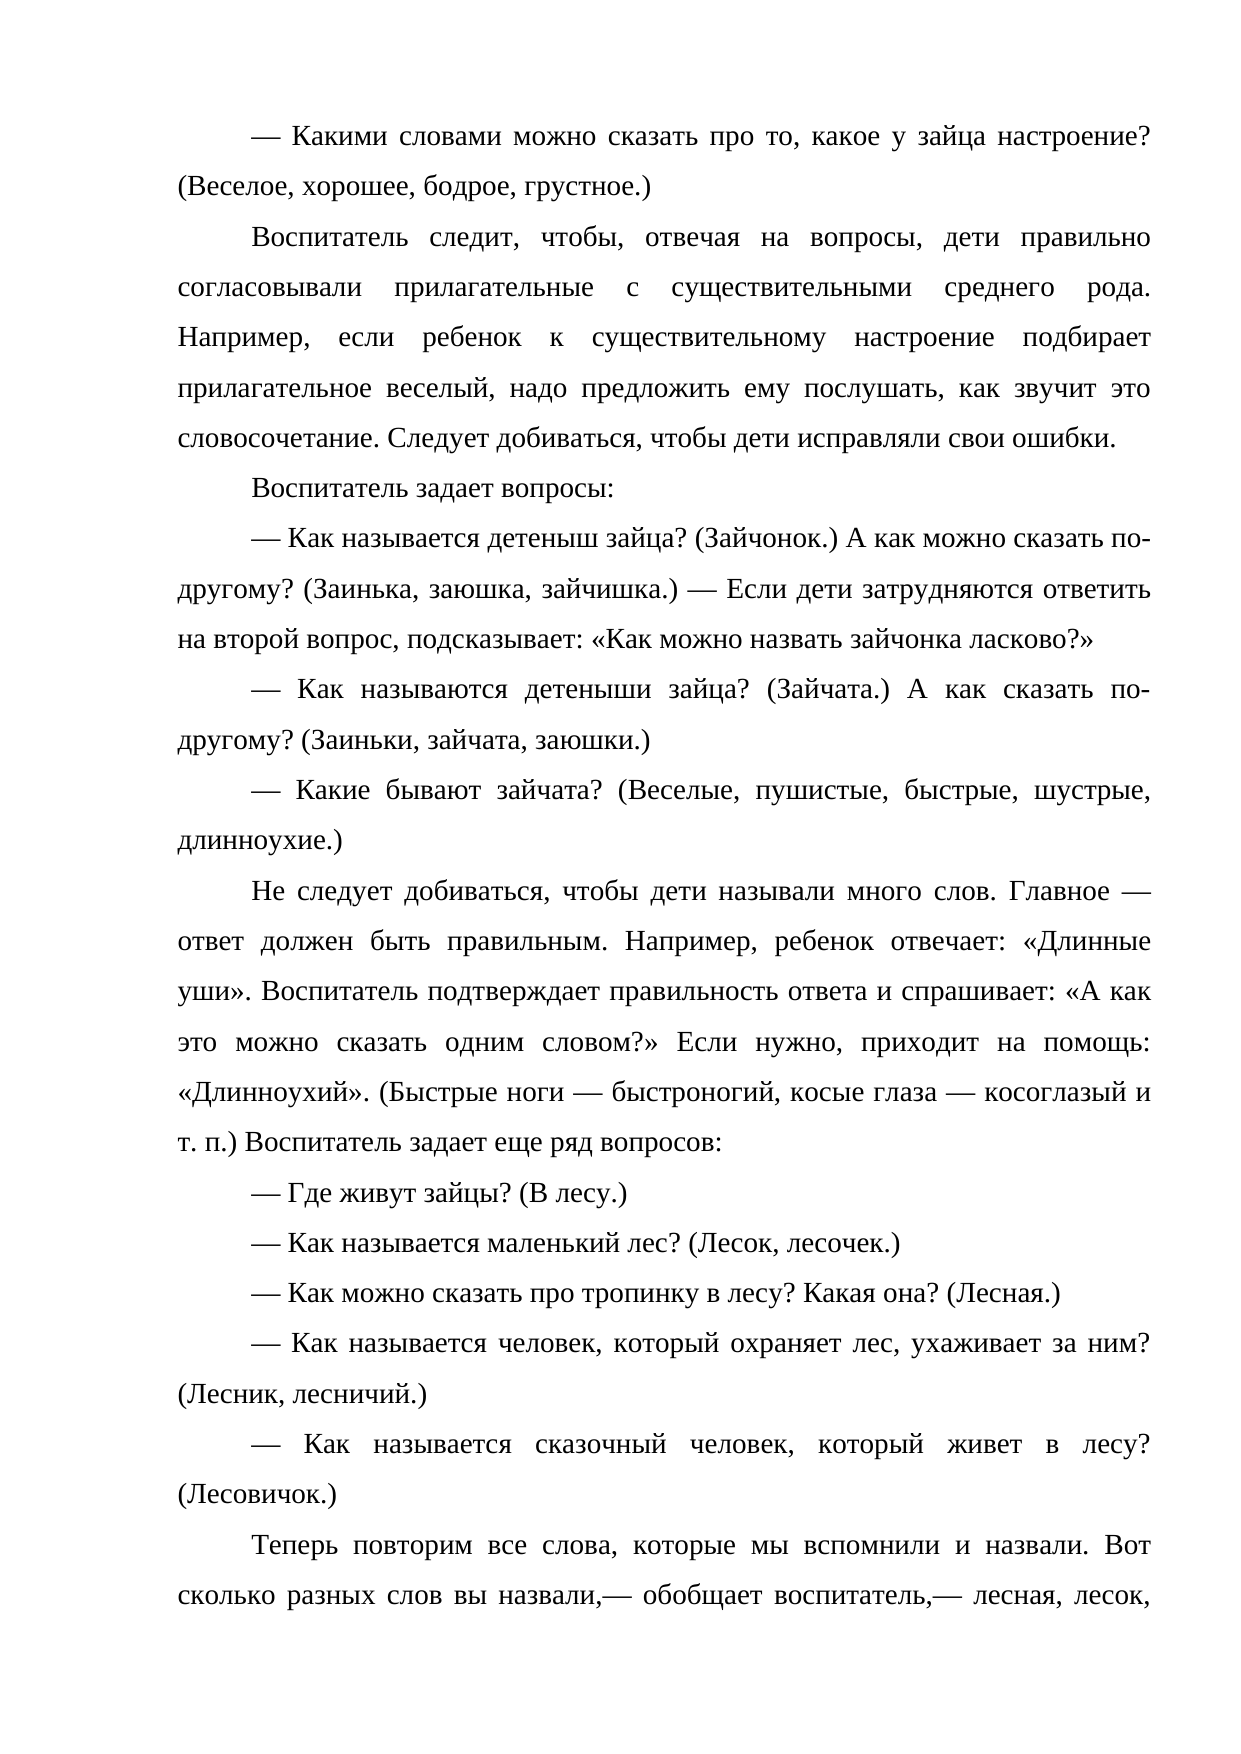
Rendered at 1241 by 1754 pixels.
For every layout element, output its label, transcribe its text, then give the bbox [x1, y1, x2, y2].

text — Как называется человек, который охраняет лес, ухаживает за ним? (Лесник, лесничий.) [177, 1326, 1152, 1409]
text — Как называются детеныши зайца? (Зайчата.) А как сказать по-другому? (Заиньки, зайчата, заюшки.) [177, 672, 1152, 755]
text — Где живут зайцы? (В лесу.) [177, 1175, 1152, 1208]
text — Как называется детеныш зайца? (Зайчонок.) А как можно сказать по-другому? (Заинька, заюшка, зайчишка.) — Если дети затрудняются ответить на второй вопрос, подсказывает: «Как можно назвать зайчонка ласково?» [177, 521, 1152, 655]
text — Какие бывают зайчата? (Веселые, пушистые, быстрые, шустрые, длинноухие.) [177, 772, 1152, 856]
text Воспитатель задает вопросы: [177, 470, 1152, 504]
text — Как можно сказать про тропинку в лесу? Какая она? (Лесная.) [177, 1275, 1152, 1309]
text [177, 1527, 1152, 1611]
text Не следует добиваться, чтобы дети называли много слов. Главное — ответ должен быть правильным. Например, ребенок отвечает: «Длинные уши». Воспитатель подтверждает правильность ответа и спрашивает: «А как это можно сказать одним словом?» Если нужно, приходит на помощь: «Длинноухий». (Быстрые ноги — быстроногий, косые глаза — косоглазый и т. п.) Воспитатель задает еще ряд вопросов: [177, 873, 1152, 1158]
text — Какими словами можно сказать про то, какое у зайца настроение? (Веселое, хорошее, бодрое, грустное.) [177, 118, 1152, 202]
text Воспитатель следит, чтобы, отвечая на вопросы, дети правильно согласовывали прилагательные с существительными среднего рода. Например, если ребенок к существительному настроение подбирает прилагательное веселый, надо предложить ему послушать, как звучит это словосочетание. Следует добиваться, чтобы дети исправляли свои ошибки. [177, 219, 1152, 453]
text — Как называется сказочный человек, который живет в лесу? (Лесовичок.) [177, 1426, 1152, 1510]
text — Как называется маленький лес? (Лесок, лесочек.) [177, 1225, 1152, 1258]
